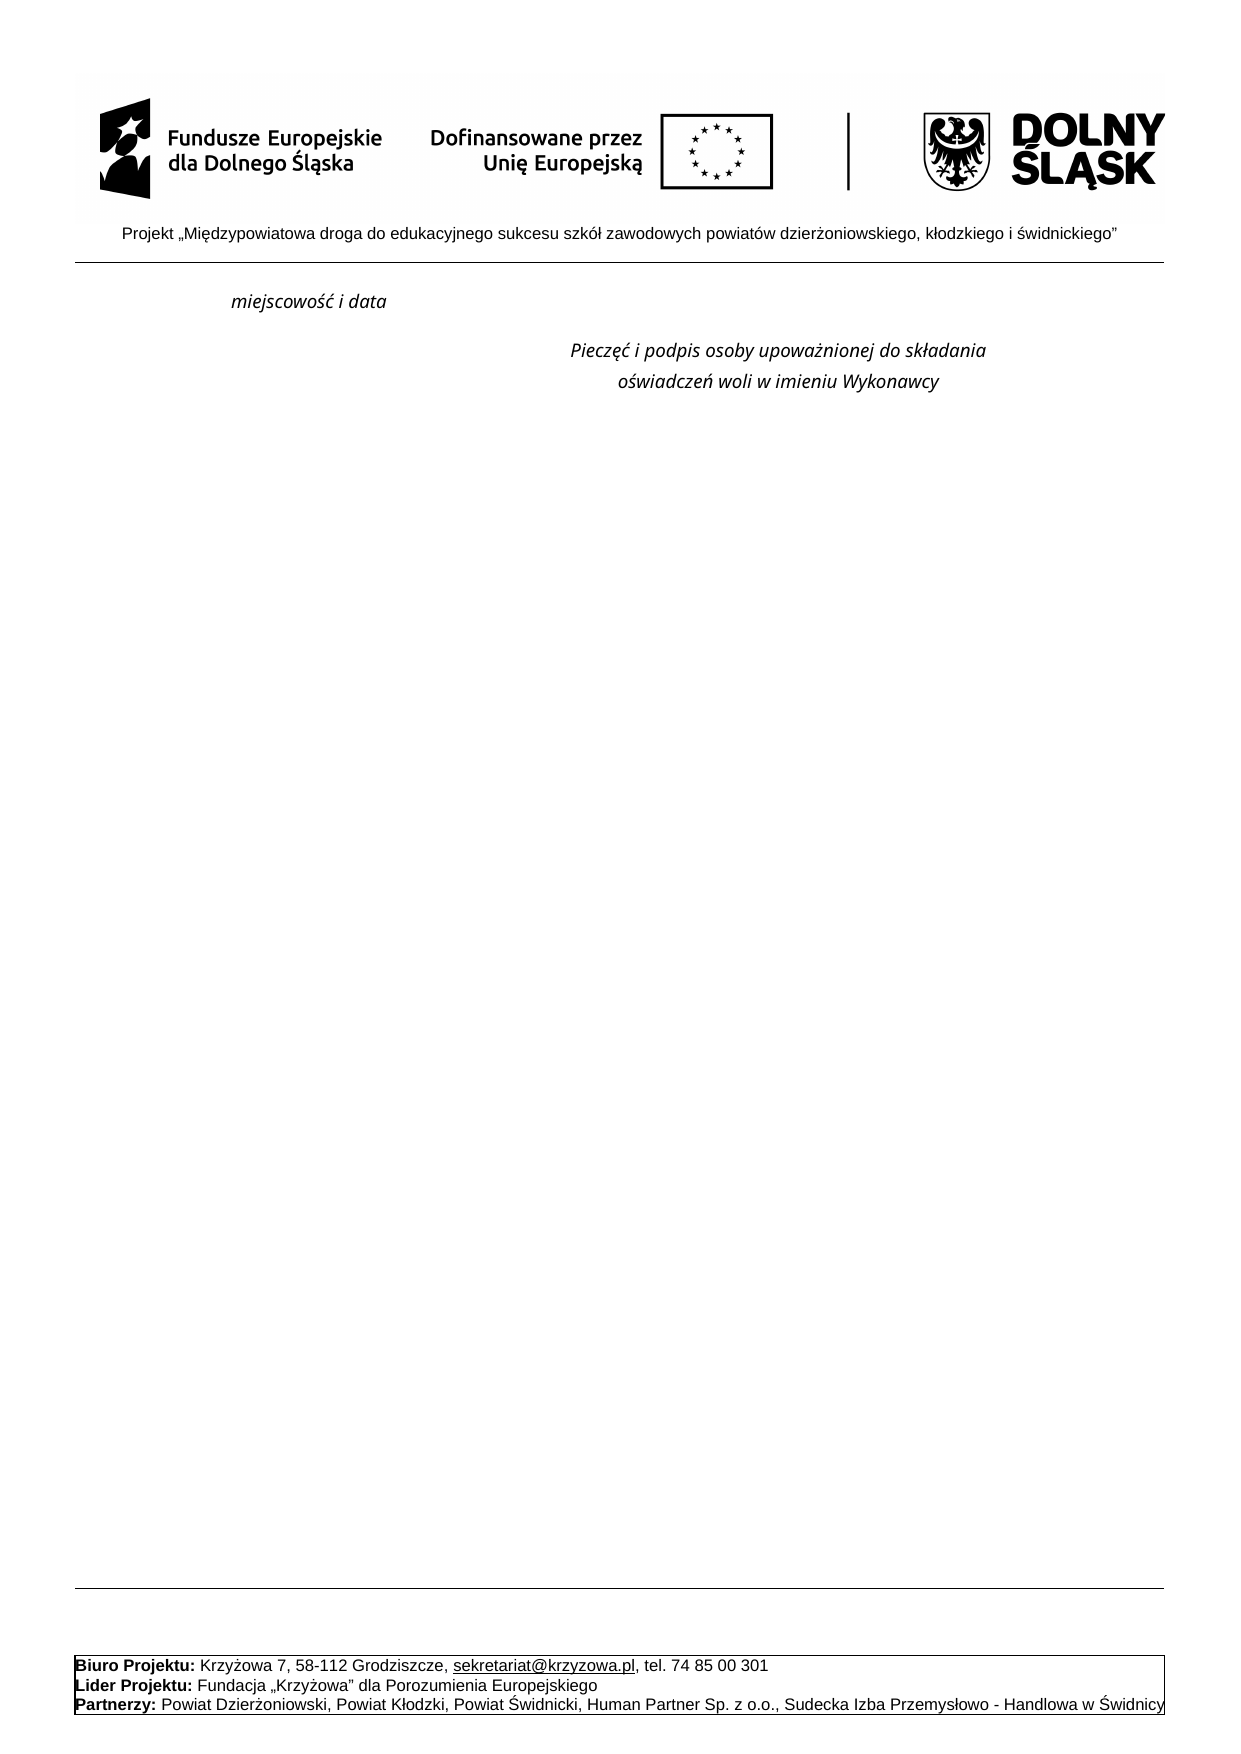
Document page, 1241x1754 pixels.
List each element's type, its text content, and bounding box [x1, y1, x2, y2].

table_header ……………………………… miejscowość i data [75, 283, 544, 419]
picture [75, 73, 1166, 224]
table_header ………………………………………………… Pieczęć i podpis osoby upoważnionej do składania oświadczeń woli w imieniu Wykonawcy [545, 283, 1014, 419]
